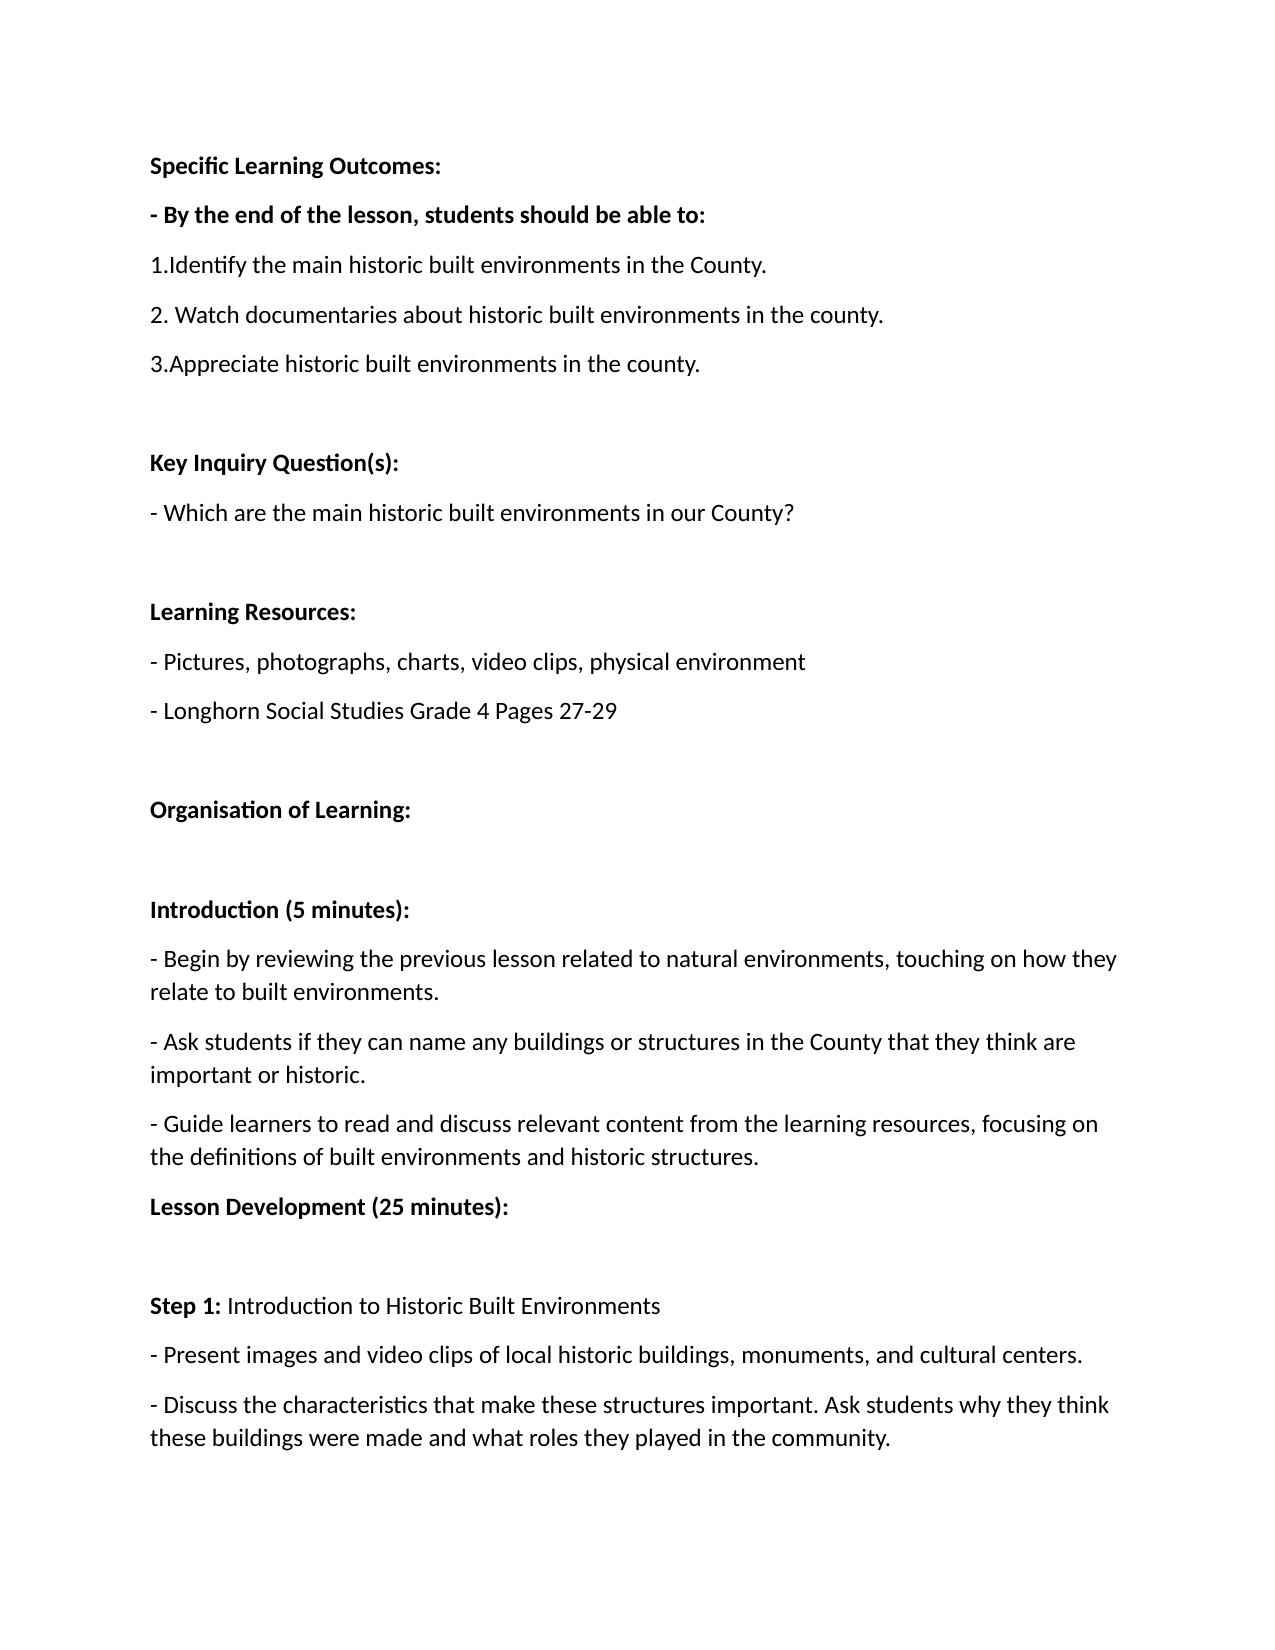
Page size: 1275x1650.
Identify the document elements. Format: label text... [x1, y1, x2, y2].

text Introduction (5 minutes): [150, 894, 1125, 924]
text - Begin by reviewing the previous lesson related to natural environments, touching on how they relate to built environments. [150, 943, 1125, 1007]
text Step 1: Introduction to Historic Built Environments [150, 1290, 1125, 1321]
text - Longhorn Social Studies Grade 4 Pages 27-29 [150, 695, 1125, 726]
text - Which are the main historic built environments in our County? [150, 497, 1125, 528]
text Lesson Development (25 minutes): [150, 1191, 1125, 1221]
text - Guide learners to read and discuss relevant content from the learning resources, focusing on the definitions of built environments and historic structures. [150, 1108, 1125, 1172]
text - Discuss the characteristics that make these structures important. Ask students why they think these buildings were made and what roles they played in the community. [150, 1389, 1125, 1453]
text 2. Watch documentaries about historic built environments in the county. [150, 299, 1125, 329]
text - Present images and video clips of local historic buildings, monuments, and cultural centers. [150, 1339, 1125, 1370]
text - By the end of the lesson, students should be able to: [150, 199, 1125, 230]
text Key Inquiry Question(s): [150, 447, 1125, 478]
text 3.Appreciate historic built environments in the county. [150, 348, 1125, 379]
text Organisation of Learning: [150, 794, 1125, 825]
text - Ask students if they can name any buildings or structures in the County that they think are important or historic. [150, 1026, 1125, 1089]
text Specific Learning Outcomes: [150, 150, 1125, 181]
text 1.Identify the main historic built environments in the County. [150, 249, 1125, 280]
text - Pictures, photographs, charts, video clips, physical environment [150, 646, 1125, 676]
text Learning Resources: [150, 596, 1125, 627]
